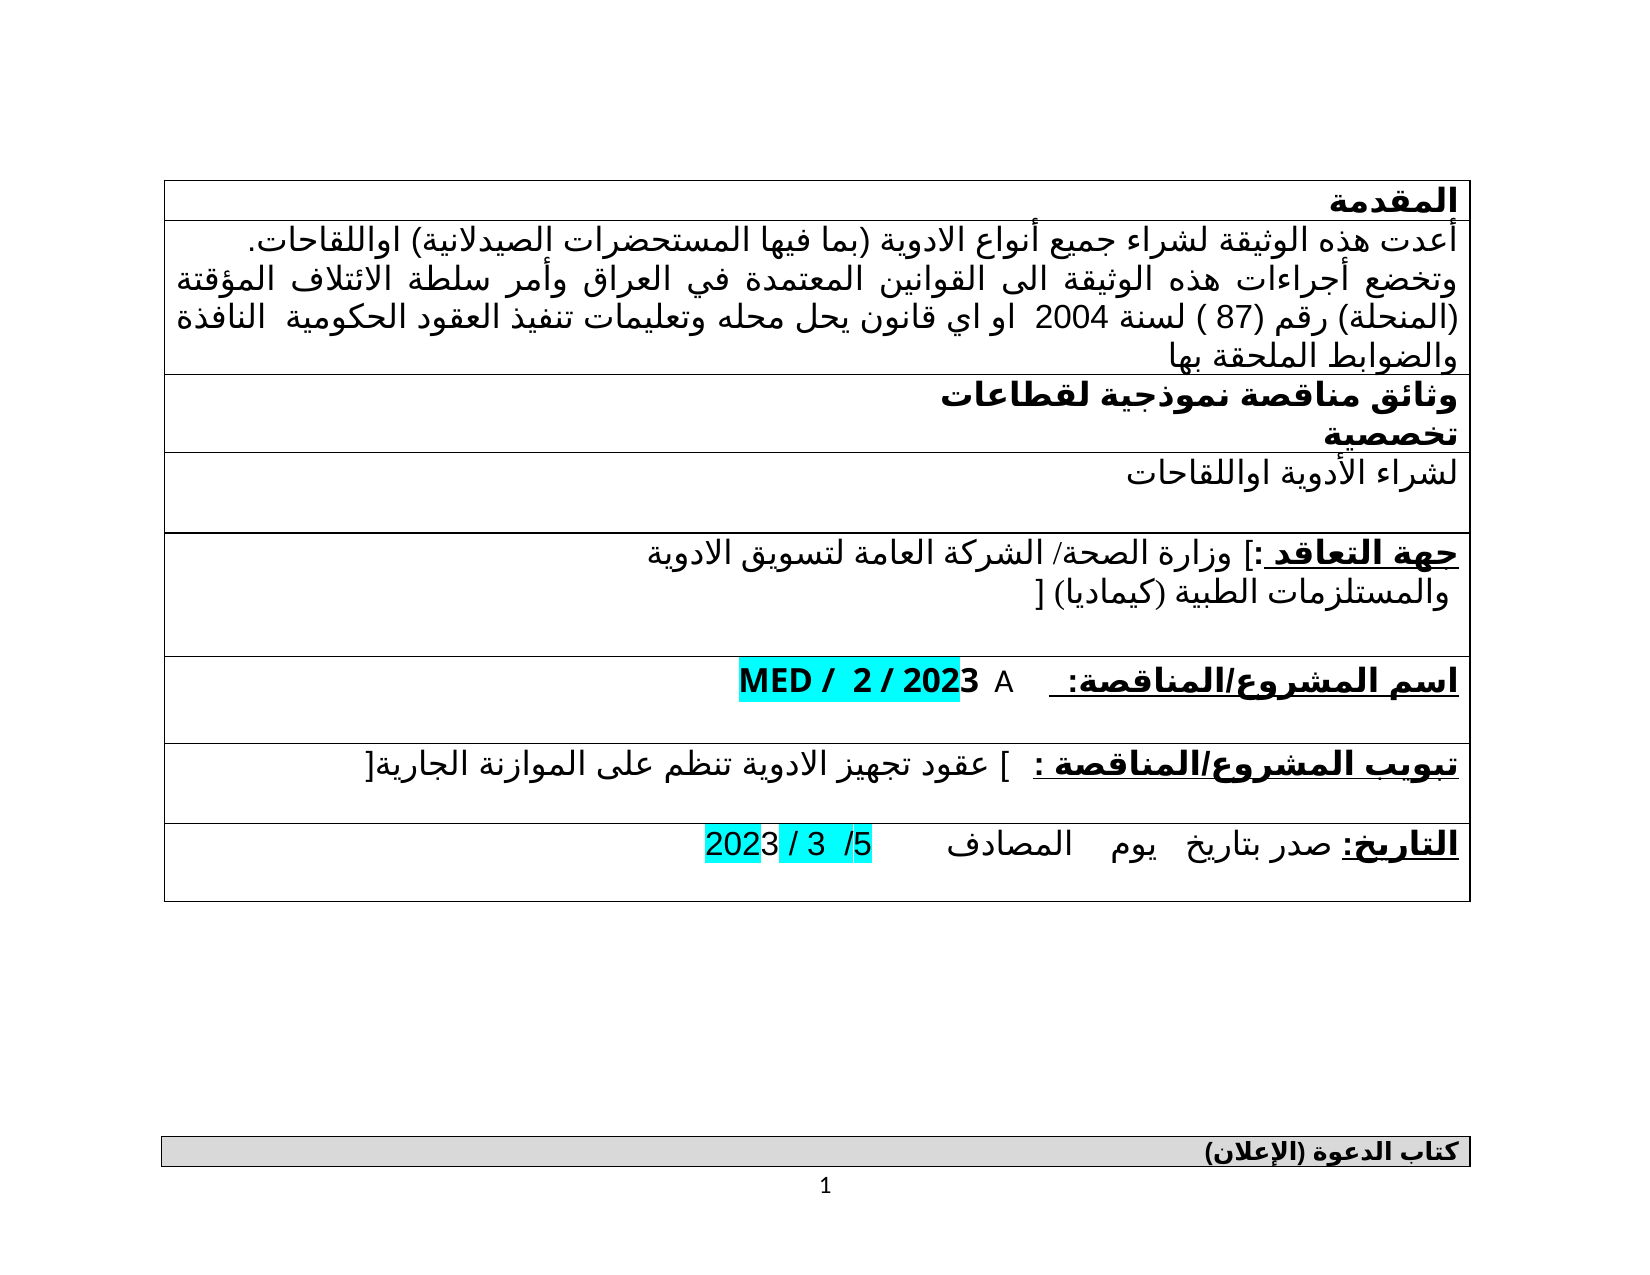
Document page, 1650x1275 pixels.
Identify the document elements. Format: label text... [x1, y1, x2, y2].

table_cell لشراء الأدوية اواللقاحات [165, 453, 1469, 532]
table_cell التاريخ: صدر بتاريخ يوم المصادف 5/ 3 / 2023 [165, 824, 1469, 901]
table_cell تبويب المشروع/المناقصة : ] عقود تجهيز الادوية تنظم على الموازنة الجارية[ [165, 744, 1469, 823]
table_cell جهة التعاقد :] وزارة الصحة/ الشركة العامة لتسويق الادوية والمستلزمات الطبية (كيماديا) [ [165, 534, 1469, 656]
table_header كتاب الدعوة (الإعلان) [162, 1137, 1469, 1166]
table_cell أعدت هذه الوثيقة لشراء جميع أنواع الادوية (بما فيها المستحضرات الصيدلانية) اواللقاحات. وتخضع أجراءات هذه الوثيقة الى القوانين المعتمدة في العراق وأمر سلطة الائتلاف المؤقتة (المنحلة) رقم (87 ) لسنة 2004 او اي قانون يحل محله وتعليمات تنفيذ العقود الحكومية النافذة والضوابط الملحقة بها [165, 221, 1469, 374]
table_header المقدمة [165, 181, 1469, 219]
table_cell وثائق مناقصة نموذجية لقطاعات تخصصية [165, 375, 1469, 452]
table_cell اسم المشروع/المناقصة: MED / 2 / 2023 A [165, 657, 1469, 743]
